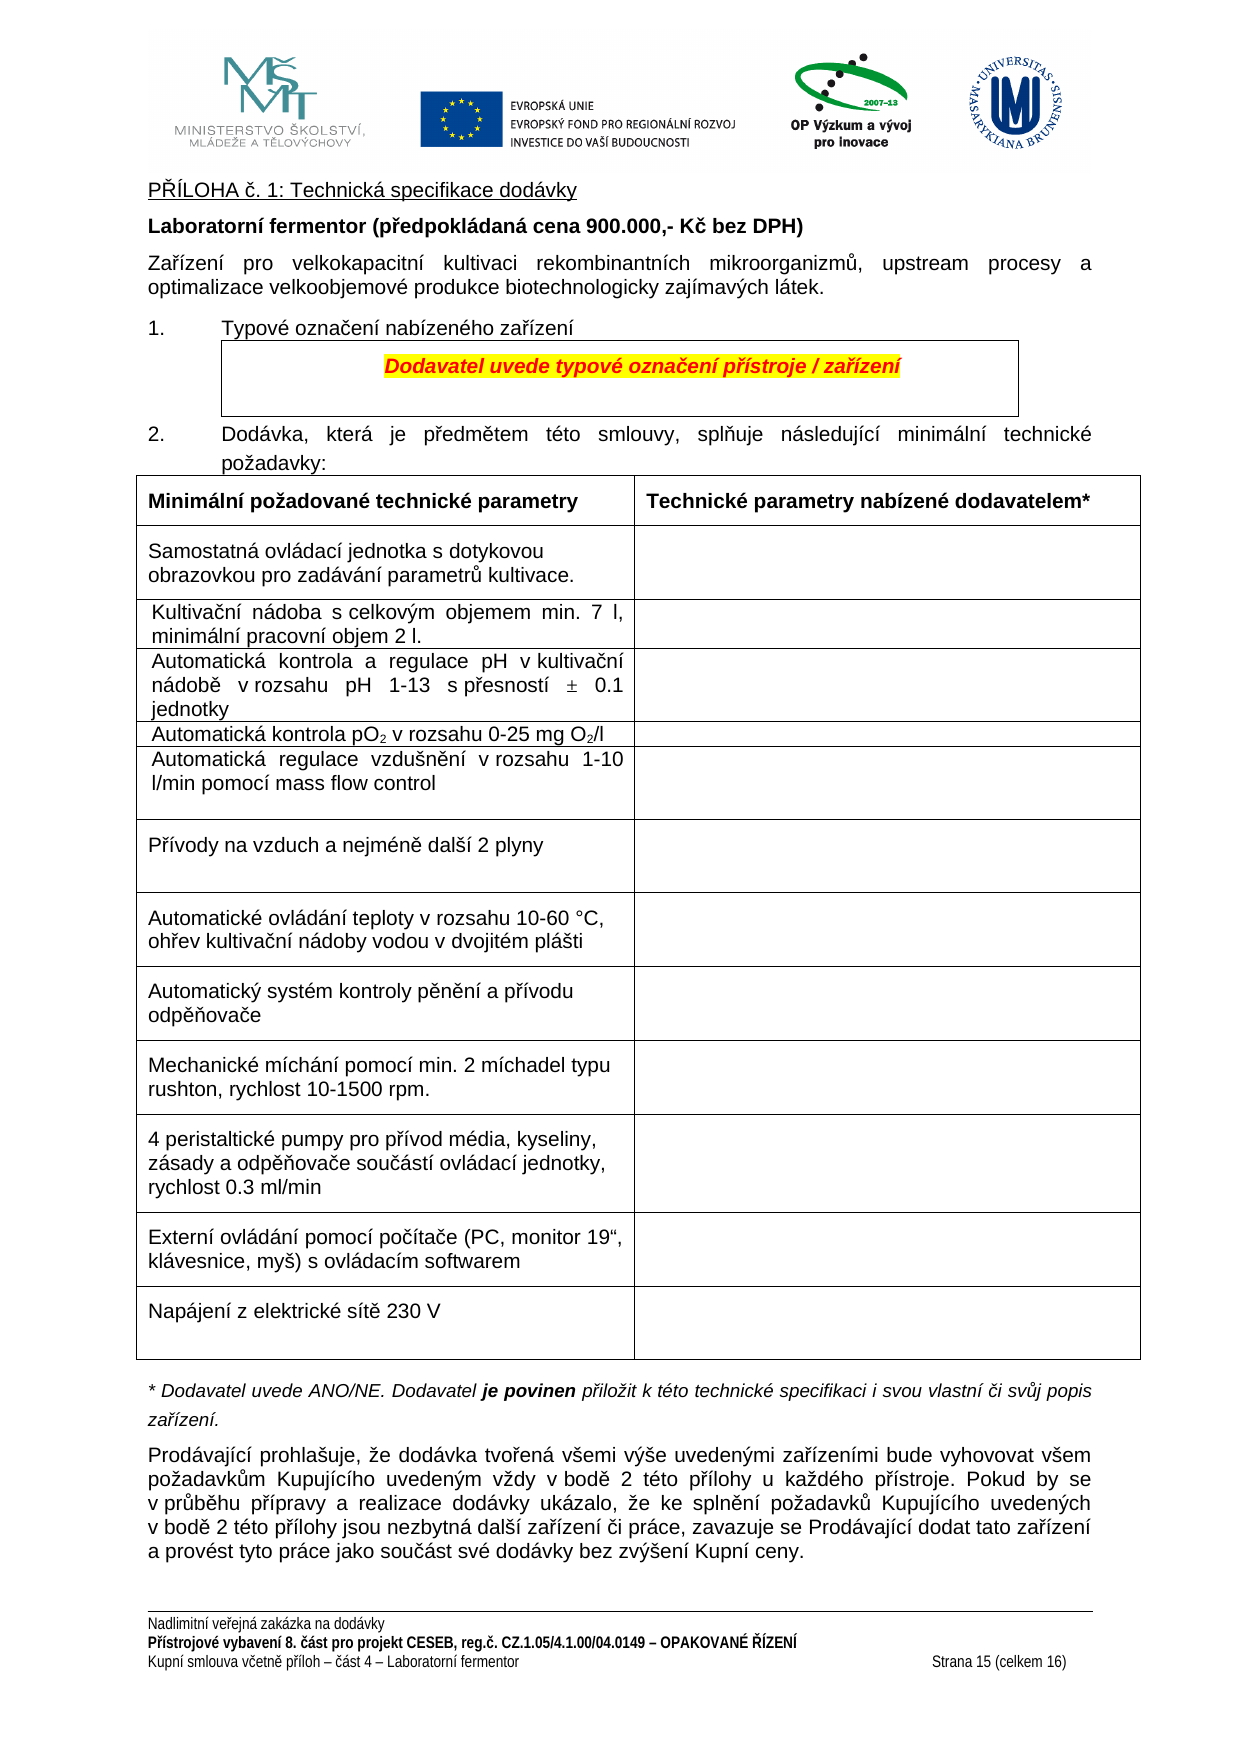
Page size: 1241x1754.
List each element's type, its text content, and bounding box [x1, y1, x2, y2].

text Laboratorní fermentor (předpokládaná cena 900.000,- Kč bez DPH) [148, 214, 1093, 238]
table_cell Automatický systém kontroly pěnění a přívodu odpěňovače [137, 967, 634, 1040]
table_cell [635, 1213, 1140, 1286]
table_cell [635, 649, 1140, 721]
table_header Technické parametry nabízené dodavatelem* [635, 476, 1140, 525]
table_cell Kultivační nádoba s celkovým objemem min. , minimální pracovní objem . [137, 600, 634, 648]
table_cell Mechanické míchání pomocí min. 2 míchadel typu rushton, rychlost 10-1500 rpm. [137, 1041, 634, 1114]
table_header Minimální požadované technické parametry [137, 476, 634, 525]
text * Dodavatel uvede ANO/NE. Dodavatel je povinen přiložit k této technické specifikaci i svou vlastní či svůj popis zařízení. [148, 1372, 1093, 1430]
list Dodávka, která je předmětem této smlouvy, splňuje následující minimální technické požadavky: [148, 417, 1093, 475]
table_cell Přívody na vzduch a nejméně další 2 plyny [137, 820, 634, 892]
table_cell [635, 747, 1140, 819]
table_cell Samostatná ovládací jednotka s dotykovou obrazovkou pro zadávání parametrů kultivace. [137, 526, 634, 599]
table_cell [635, 1041, 1140, 1114]
text Zařízení pro velkokapacitní kultivaci rekombinantních mikroorganizmů, upstream procesy a optimalizace velkoobjemové produkce biotechnologicky zajímavých látek. [148, 251, 1093, 298]
table_header Dodavatel uvede typové označení přístroje / zařízení [222, 341, 1018, 416]
table_cell Automatické ovládání teploty v rozsahu 10-, ohřev kultivační nádoby vodou v dvojitém plášti [137, 893, 634, 966]
list Typové označení nabízeného zařízení [148, 311, 1093, 340]
picture [147, 29, 1092, 173]
table_cell 4 peristaltické pumpy pro přívod média, kyseliny, zásady a odpěňovače součástí ovládací jednotky, rychlost 0.3 ml/min [137, 1115, 634, 1212]
table_cell Automatická regulace vzdušnění v rozsahu 1-10 l/min pomocí mass flow control [137, 747, 634, 819]
table_cell [635, 820, 1140, 892]
table_cell [635, 1115, 1140, 1212]
table_cell [635, 1287, 1140, 1358]
table_cell Externí ovládání pomocí počítače (PC, monitor 19“, klávesnice, myš) s ovládacím softwarem [137, 1213, 634, 1286]
table_cell [635, 967, 1140, 1040]
table_cell Napájení z elektrické sítě 230 V [137, 1287, 634, 1358]
table_cell Automatická kontrola a regulace pH v kultivační nádobě v rozsahu pH 1-13 s přesností ± 0.1 jednotky [137, 649, 634, 721]
text PŘÍLOHA č. 1: Technická specifikace dodávky [148, 172, 1093, 202]
table_cell Automatická kontrola pO2 v rozsahu 0-25 mg O2/l [137, 722, 634, 746]
table_cell [635, 893, 1140, 966]
table_cell [635, 600, 1140, 648]
text Prodávající prohlašuje, že dodávka tvořená všemi výše uvedenými zařízeními bude vyhovovat všem požadavkům Kupujícího uvedeným vždy v bodě 2 této přílohy u každého přístroje. Pokud by se v průběhu přípravy a realizace dodávky ukázalo, že ke splnění požadavků Kupujícího uvedených v bodě 2 této přílohy jsou nezbytná další zařízení či práce, zavazuje se Prodávající dodat tato zařízení a provést tyto práce jako součást své dodávky bez zvýšení Kupní ceny. [148, 1443, 1093, 1563]
table_cell [635, 526, 1140, 599]
table_cell [635, 722, 1140, 746]
